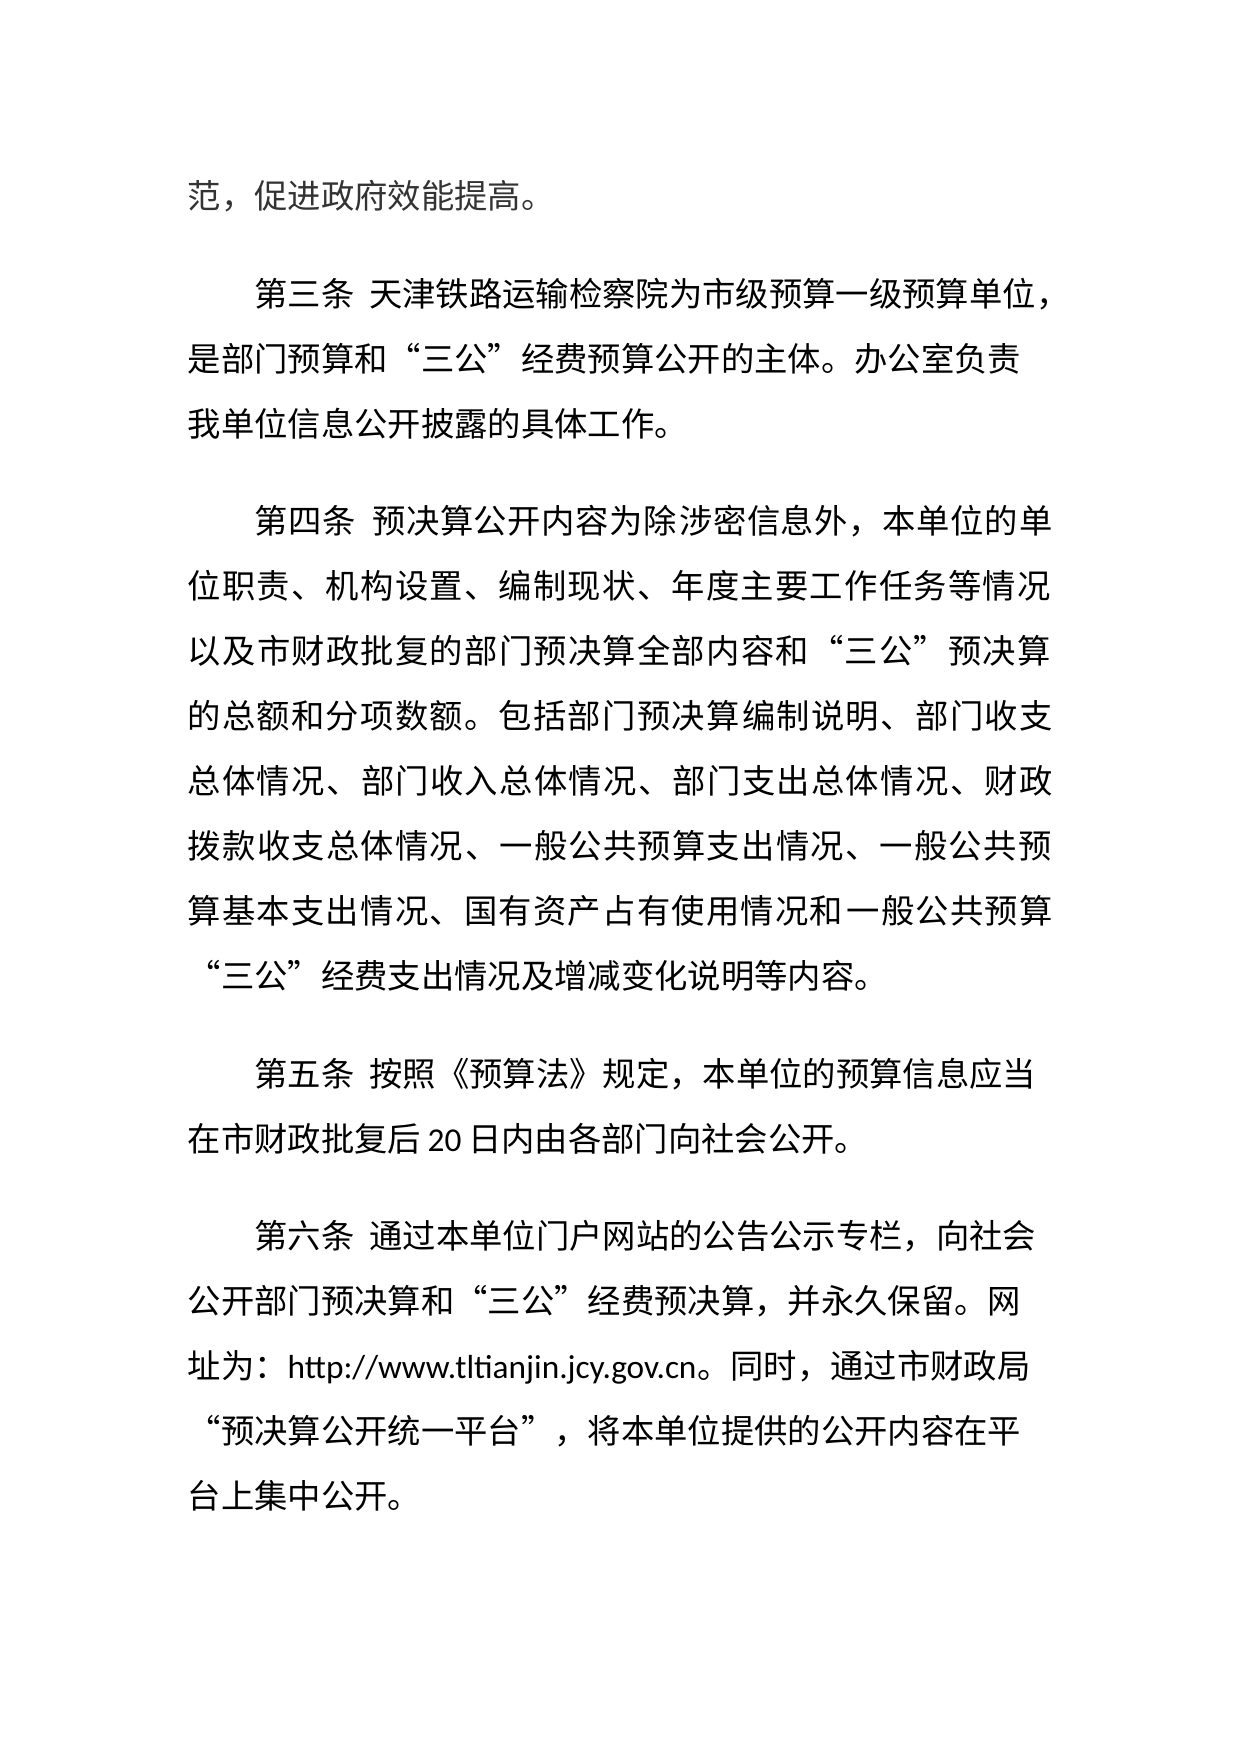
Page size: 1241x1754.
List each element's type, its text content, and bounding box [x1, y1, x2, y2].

text 第六条 通过本单位门户网站的公告公示专栏，向社会公开部门预决算和“三公”经费预决算，并永久保留。网址为：http://www.tltianjin.jcy.gov.cn。同时，通过市财政局 “预决算公开统一平台”，将本单位提供的公开内容在平台上集中公开。 [187, 1202, 1053, 1527]
text 第三条 天津铁路运输检察院为市级预算一级预算单位，是部门预算和“三公”经费预算公开的主体。办公室负责我单位信息公开披露的具体工作。 [187, 259, 1053, 454]
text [187, 162, 1053, 227]
text 第五条 按照《预算法》规定，本单位的预算信息应当在市财政批复后20日内由各部门向社会公开。 [187, 1039, 1053, 1169]
text 第四条 预决算公开内容为除涉密信息外，本单位的单位职责、机构设置、编制现状、年度主要工作任务等情况以及市财政批复的部门预决算全部内容和“三公”预决算的总额和分项数额。包括部门预决算编制说明、部门收支总体情况、部门收入总体情况、部门支出总体情况、财政拨款收支总体情况、一般公共预算支出情况、一般公共预算基本支出情况、国有资产占有使用情况和一般公共预算“三公”经费支出情况及增减变化说明等内容。 [187, 487, 1053, 1007]
